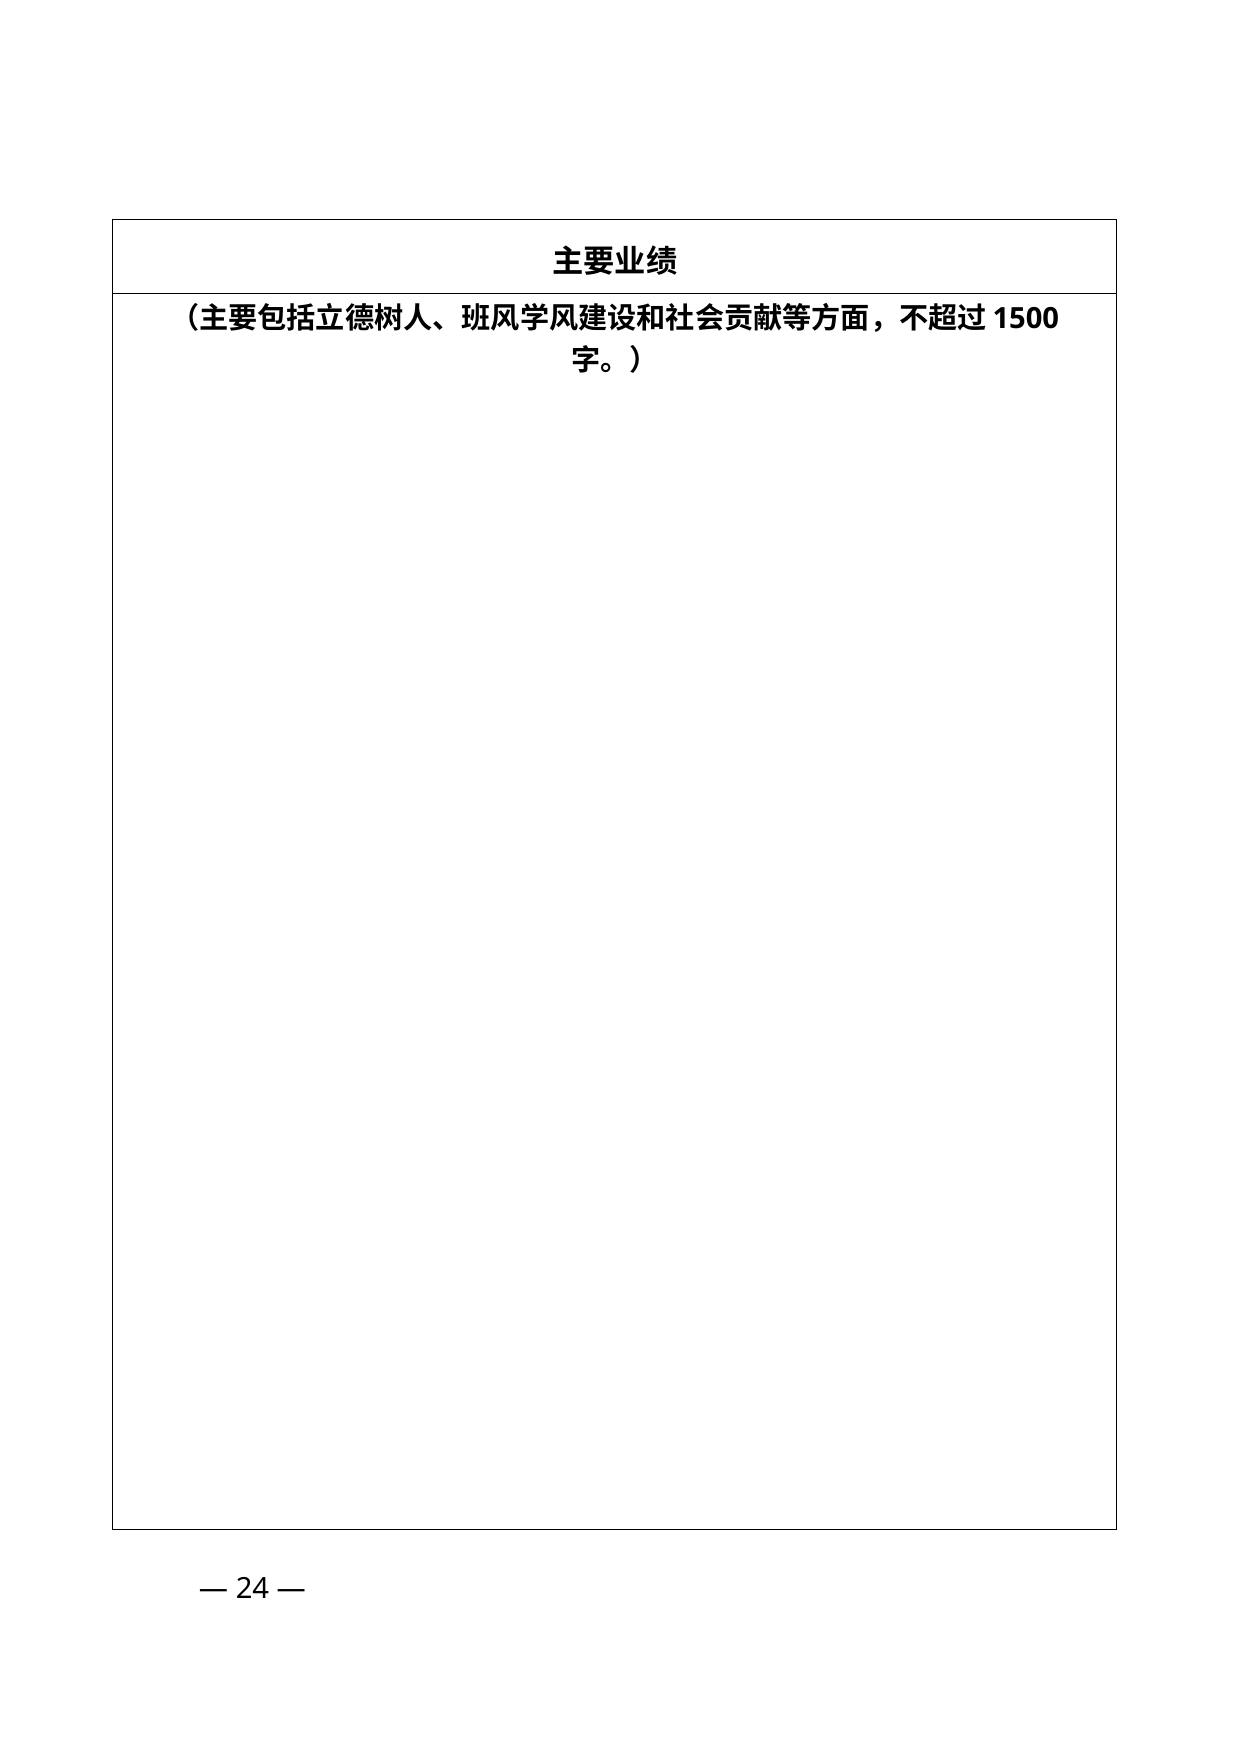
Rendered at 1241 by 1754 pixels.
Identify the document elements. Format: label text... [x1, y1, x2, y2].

table_header 主要业绩 [113, 220, 1116, 293]
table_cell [113, 294, 1116, 1529]
